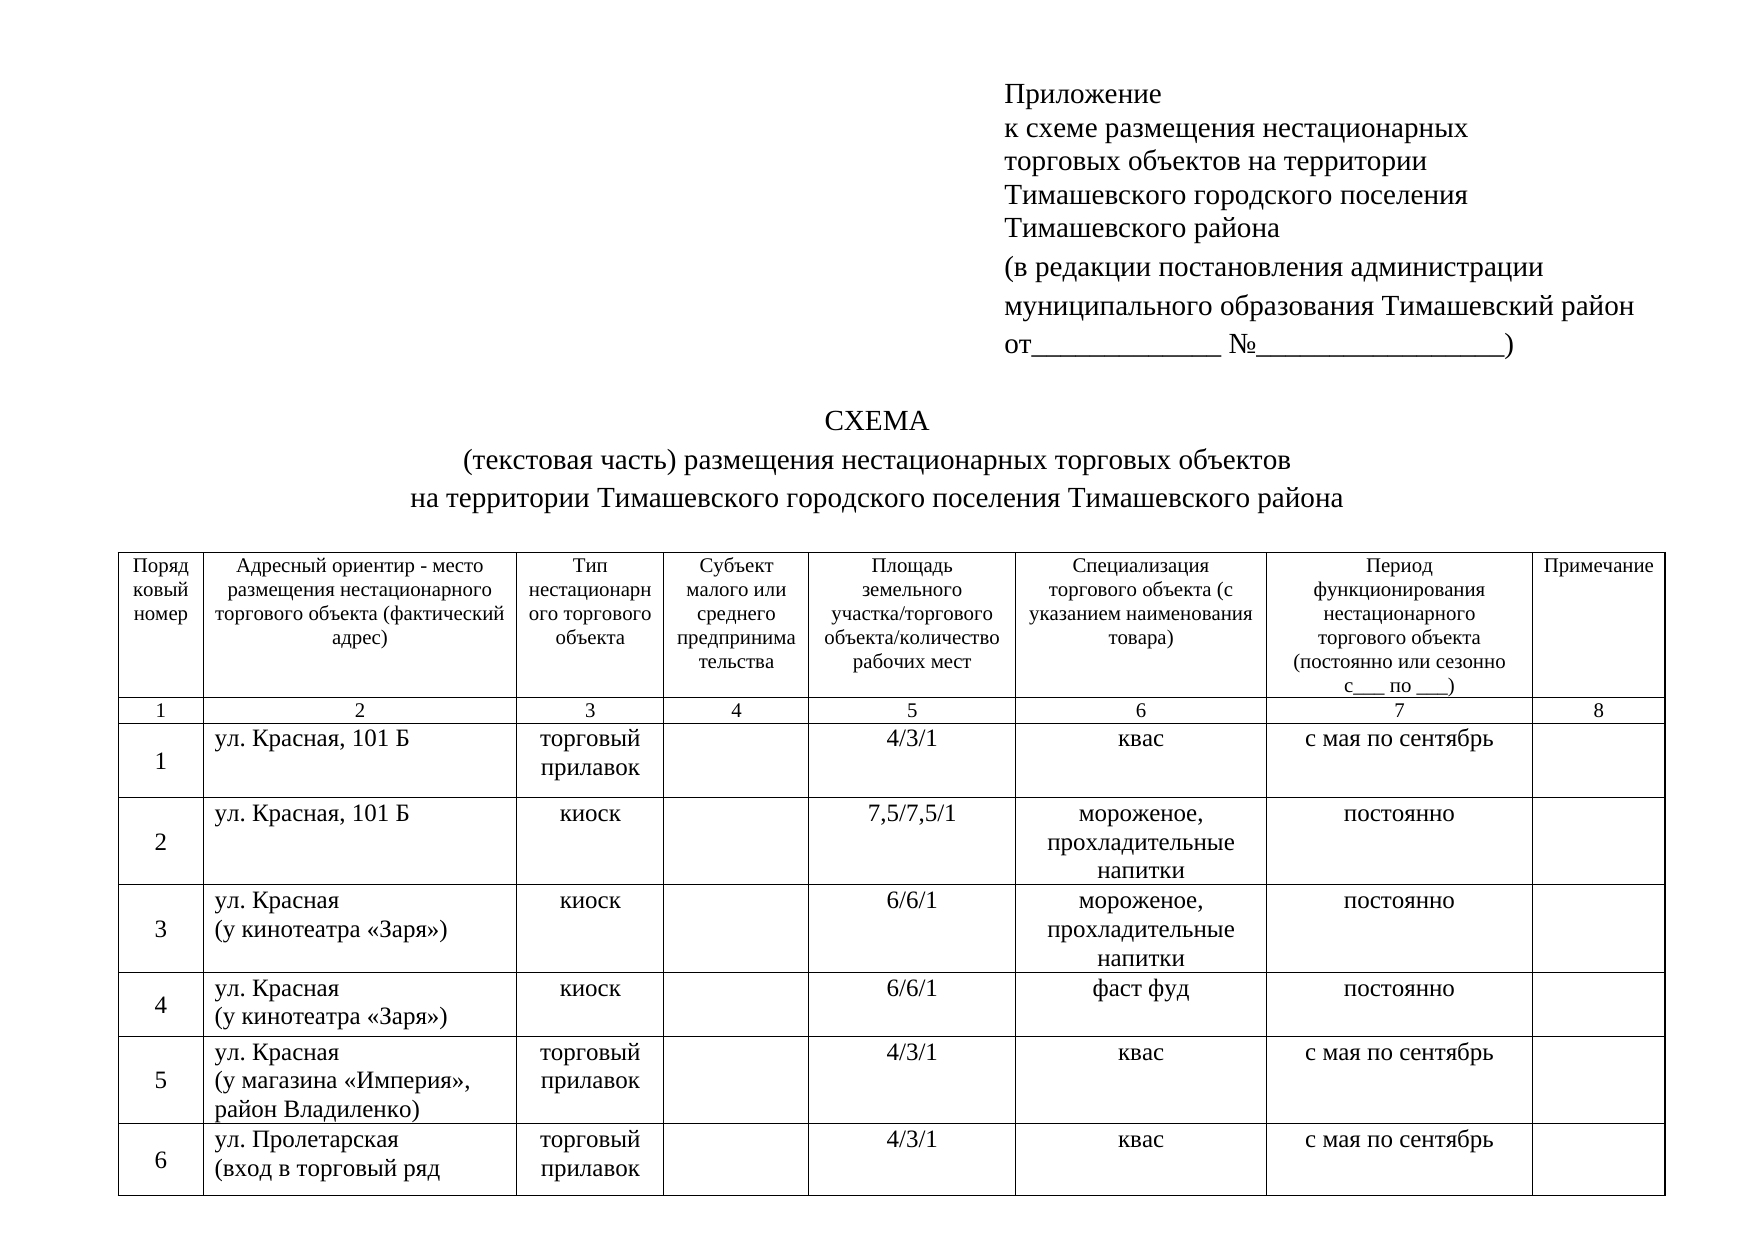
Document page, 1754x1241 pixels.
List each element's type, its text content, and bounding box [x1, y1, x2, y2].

table_cell постоянно [1267, 973, 1532, 1036]
table_cell [1533, 885, 1664, 972]
table_cell [1533, 1124, 1664, 1195]
table_cell торговый прилавок [517, 1124, 663, 1195]
table_cell [1533, 1037, 1664, 1123]
table_cell 2 [204, 698, 516, 722]
table_cell 4/3/1 [809, 1037, 1015, 1123]
table_header Адресный ориентир - место размещения нестационарного торгового объекта (фактический адрес) [204, 553, 516, 697]
table_cell 6/6/1 [809, 973, 1015, 1036]
table_cell 5 [809, 698, 1015, 722]
table_cell торговый прилавок [517, 724, 663, 797]
table_header Период функционирования нестационарного торгового объекта (постоянно или сезонно с___ по ___) [1267, 553, 1532, 697]
table_cell 5 [119, 1037, 203, 1123]
table_cell [664, 885, 808, 972]
table_cell киоск [517, 798, 663, 884]
table_cell квас [1016, 1037, 1266, 1123]
table_cell 3 [119, 885, 203, 972]
table_header Субъект малого или среднего предпринимательства [664, 553, 808, 697]
table_cell 6 [119, 1124, 203, 1195]
table_cell 7 [1267, 698, 1532, 722]
table_header Порядковый номер [119, 553, 203, 697]
table_cell [1533, 798, 1664, 884]
table_cell 2 [119, 798, 203, 884]
table_cell [1533, 724, 1664, 797]
table_cell 1 [119, 698, 203, 722]
table_cell фаст фуд [1016, 973, 1266, 1036]
table_cell 1 [119, 724, 203, 797]
table_cell 6 [1016, 698, 1266, 722]
table_header Примечание [1533, 553, 1664, 697]
table_cell ул. Красная, 101 Б [204, 724, 516, 797]
table_cell с мая по сентябрь [1267, 1124, 1532, 1195]
text Приложение [118, 76, 1636, 110]
table_cell с мая по сентябрь [1267, 1037, 1532, 1123]
table_cell ул. Красная, 101 Б [204, 798, 516, 884]
table_cell 6/6/1 [809, 885, 1015, 972]
table_cell 7,5/7,5/1 [809, 798, 1015, 884]
table_cell с мая по сентябрь [1267, 724, 1532, 797]
text Тимашевского района [118, 211, 1636, 244]
table_cell ул. Пролетарская (вход в торговый ряд «Пассаж») [204, 1124, 516, 1195]
table_cell [1533, 973, 1664, 1036]
table_cell [664, 973, 808, 1036]
text от_____________ №_________________) [118, 326, 1636, 360]
table_cell ул. Красная (у магазина «Империя», район Владиленко) [204, 1037, 516, 1123]
table_cell ул. Красная (у кинотеатра «Заря») [204, 973, 516, 1036]
table_cell 4 [119, 973, 203, 1036]
table_header Специализация торгового объекта (с указанием наименования товара) [1016, 553, 1266, 697]
table_cell ул. Красная (у кинотеатра «Заря») [204, 885, 516, 972]
table_cell квас [1016, 1124, 1266, 1195]
table_cell 4/3/1 [809, 724, 1015, 797]
table_cell [664, 724, 808, 797]
table_cell [664, 1124, 808, 1195]
table_cell постоянно [1267, 885, 1532, 972]
text муниципального образования Тимашевский район [118, 288, 1636, 321]
table_cell торговый прилавок [517, 1037, 663, 1123]
table_cell мороженое, прохладительные напитки [1016, 885, 1266, 972]
table_cell постоянно [1267, 798, 1532, 884]
table_cell киоск [517, 973, 663, 1036]
text торговых объектов на территории [118, 143, 1636, 177]
text на территории Тимашевского городского поселения Тимашевского района [118, 480, 1636, 514]
table_cell киоск [517, 885, 663, 972]
text к схеме размещения нестационарных [118, 110, 1636, 143]
table_cell мороженое, прохладительные напитки [1016, 798, 1266, 884]
table_header Тип нестационарного торгового объекта [517, 553, 663, 697]
table_cell 8 [1533, 698, 1664, 722]
table_cell 3 [517, 698, 663, 722]
table_cell 4 [664, 698, 808, 722]
table_cell [664, 1037, 808, 1123]
text СХЕМА [118, 403, 1636, 437]
table_cell квас [1016, 724, 1266, 797]
table_cell [664, 798, 808, 884]
table_cell 4/3/1 [809, 1124, 1015, 1195]
text Тимашевского городского поселения [118, 177, 1636, 211]
table_header Площадь земельного участка/торгового объекта/количество рабочих мест [809, 553, 1015, 697]
text (текстовая часть) размещения нестационарных торговых объектов [118, 442, 1636, 475]
text (в редакции постановления администрации [118, 249, 1636, 283]
